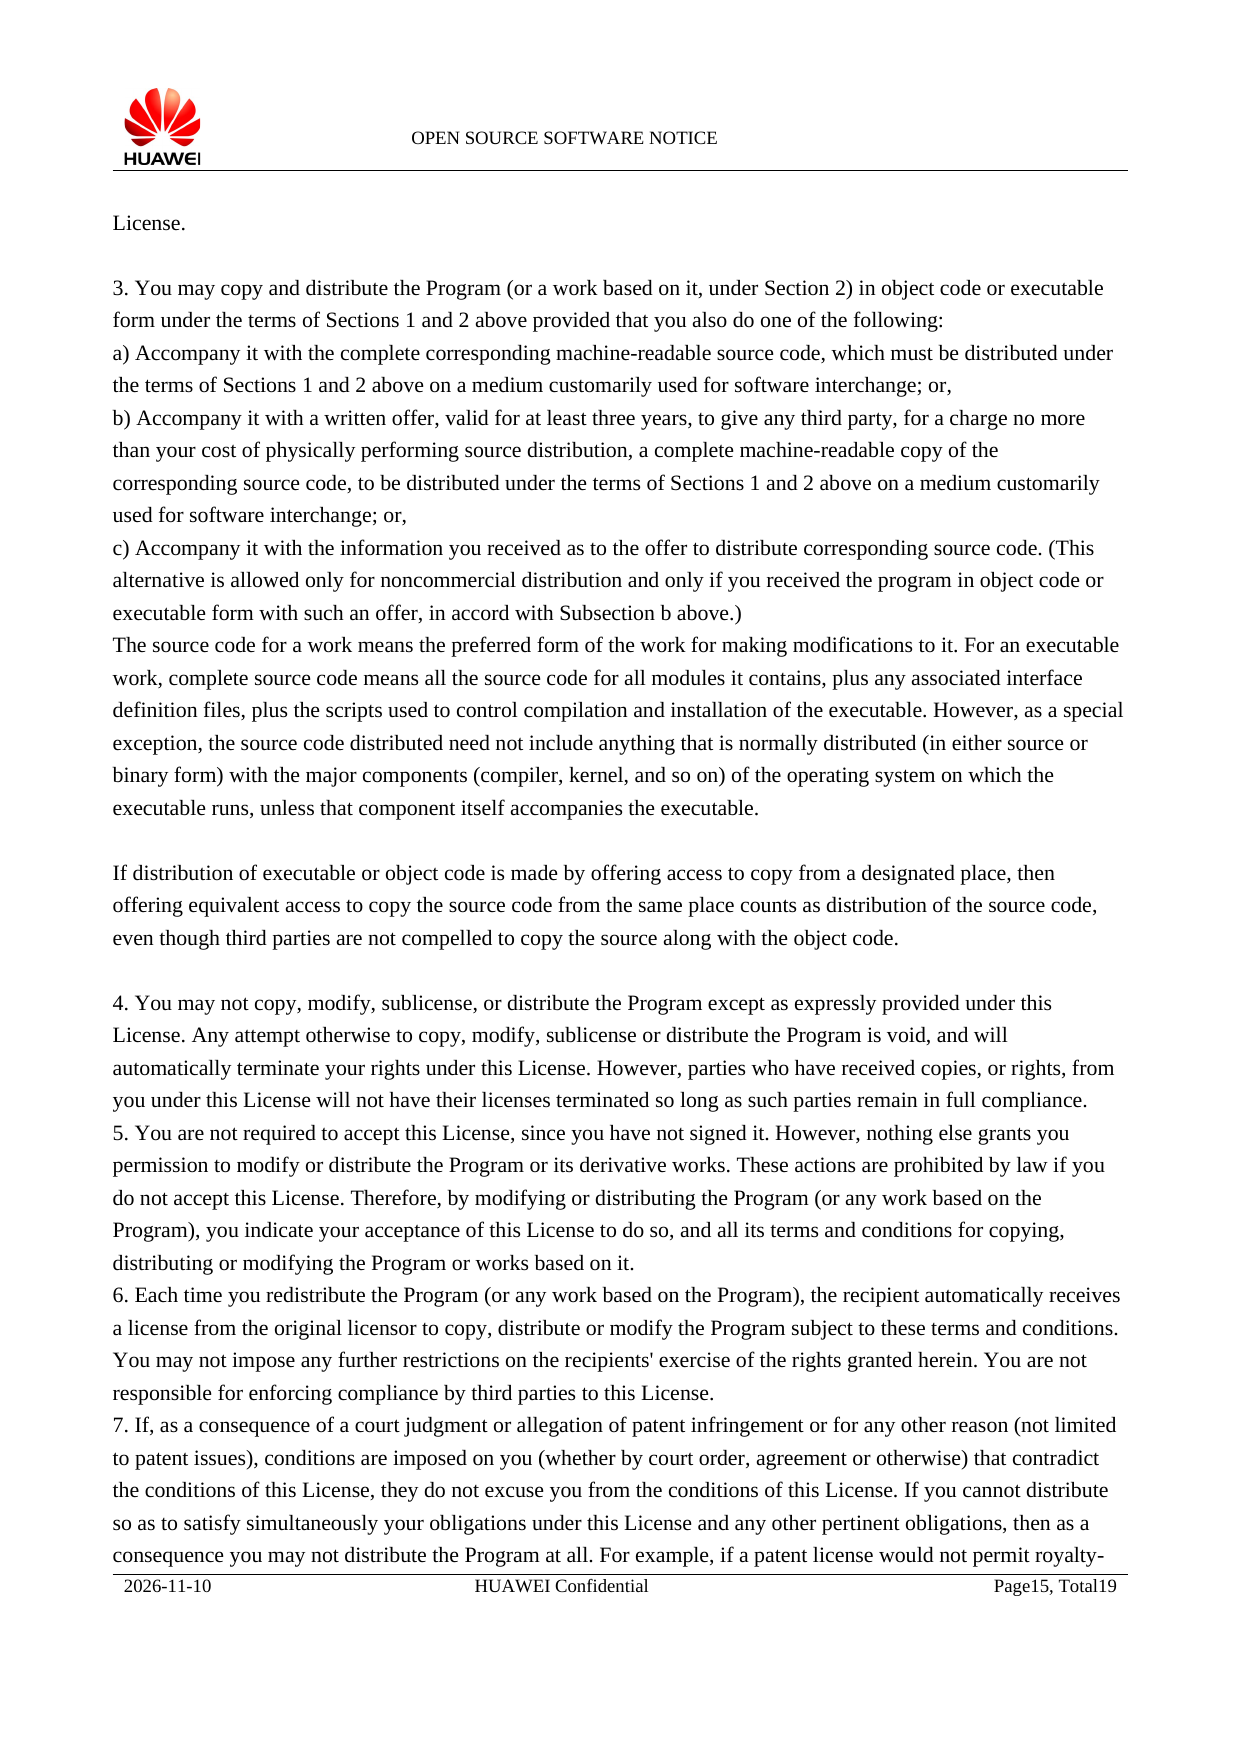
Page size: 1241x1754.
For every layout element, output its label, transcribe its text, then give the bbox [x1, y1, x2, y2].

picture [124, 88, 201, 165]
